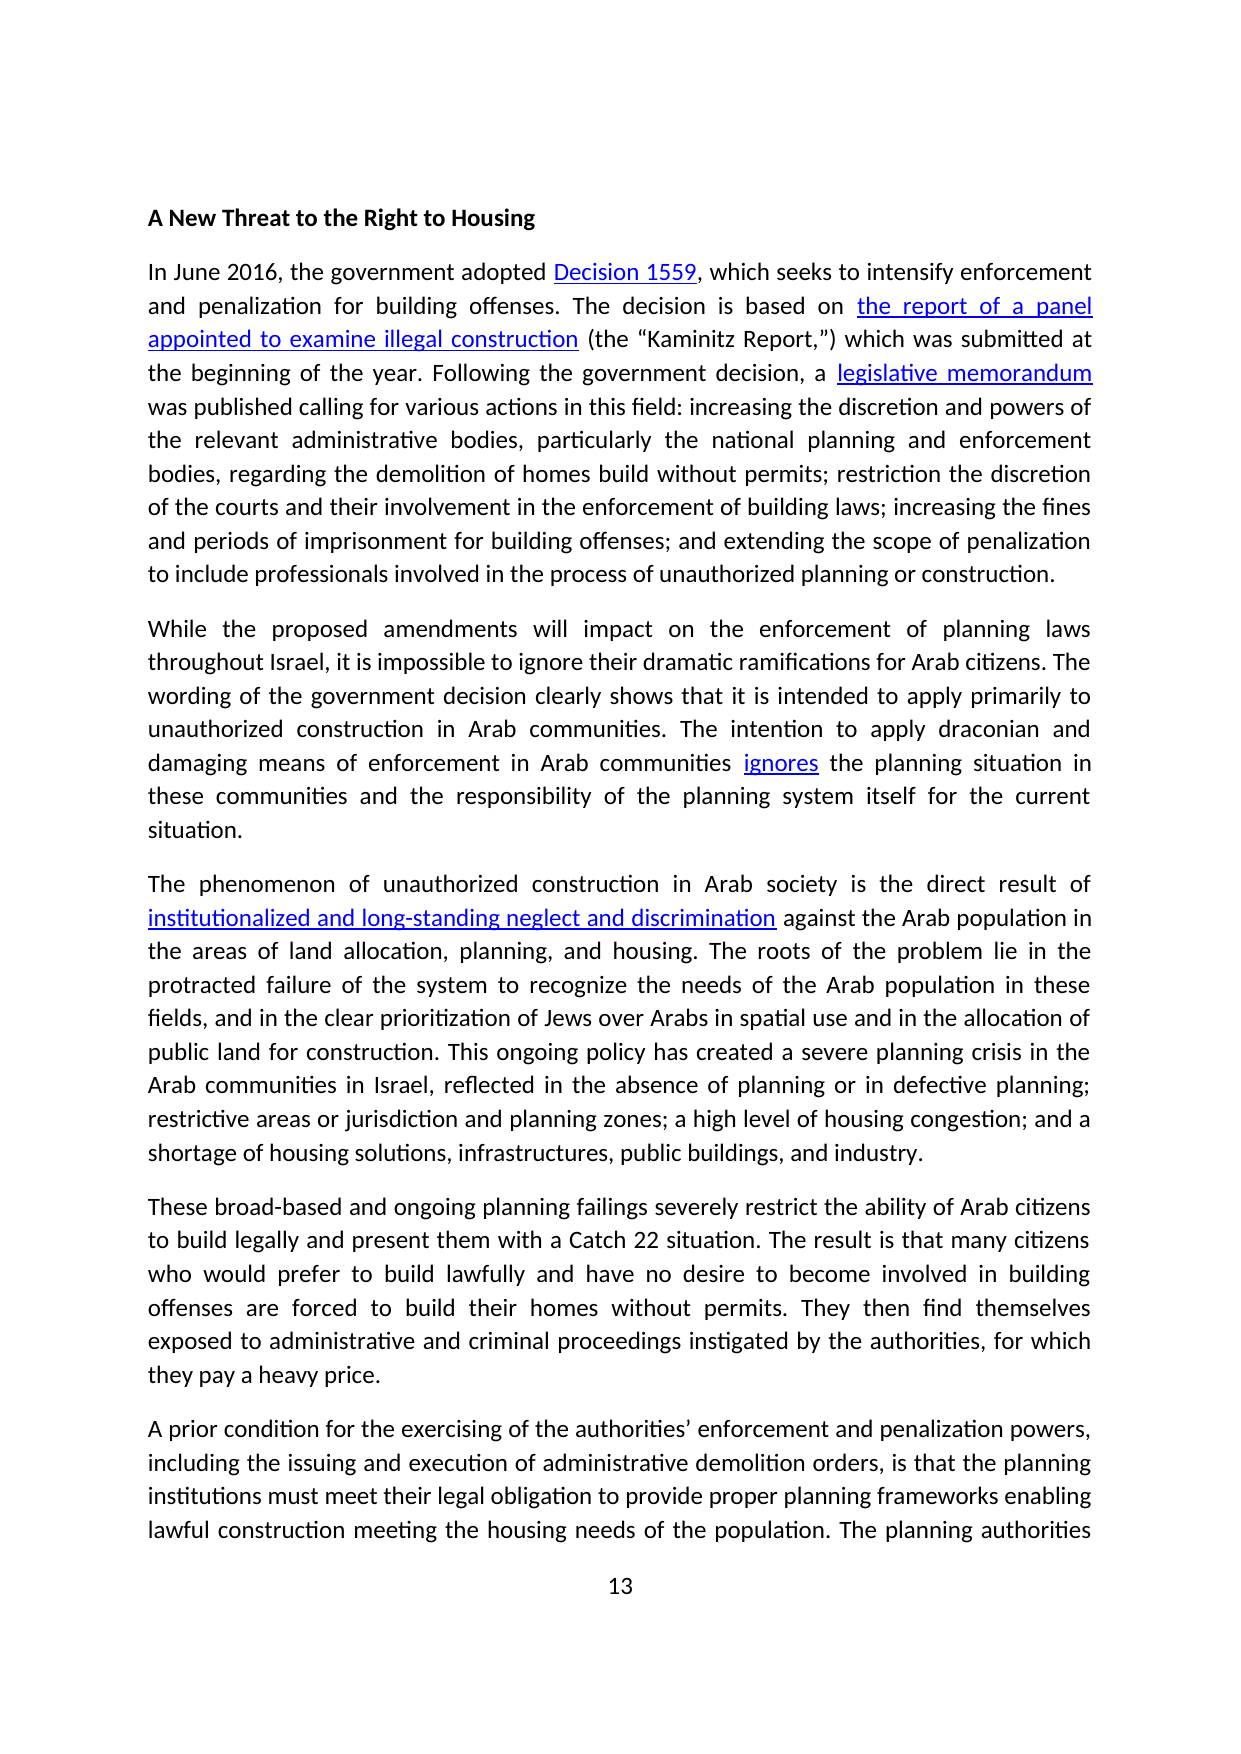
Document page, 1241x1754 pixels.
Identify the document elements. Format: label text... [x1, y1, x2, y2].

text While the proposed amendments will impact on the enforcement of planning laws throughout Israel, it is impossible to ignore their dramatic ramifications for Arab citizens. The wording of the government decision clearly shows that it is intended to apply primarily to unauthorized construction in Arab communities. The intention to apply draconian and damaging means of enforcement in Arab communities ignores the planning situation in these communities and the responsibility of the planning system itself for the current situation. [148, 613, 1092, 844]
text A New Threat to the Right to Housing [148, 202, 1092, 233]
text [148, 1413, 1092, 1544]
text These broad-based and ongoing planning failings severely restrict the ability of Arab citizens to build legally and present them with a Catch 22 situation. The result is that many citizens who would prefer to build lawfully and have no desire to become involved in building offenses are forced to build their homes without permits. They then find themselves exposed to administrative and criminal proceedings instigated by the authorities, for which they pay a heavy price. [148, 1191, 1092, 1389]
text The phenomenon of unauthorized construction in Arab society is the direct result of institutionalized and long-standing neglect and discrimination against the Arab population in the areas of land allocation, planning, and housing. The roots of the problem lie in the protracted failure of the system to recognize the needs of the Arab population in these fields, and in the clear prioritization of Jews over Arabs in spatial use and in the allocation of public land for construction. This ongoing policy has created a severe planning crisis in the Arab communities in Israel, reflected in the absence of planning or in defective planning; restrictive areas or jurisdiction and planning zones; a high level of housing congestion; and a shortage of housing solutions, infrastructures, public buildings, and industry. [148, 868, 1092, 1167]
text In June 2016, the government adopted Decision 1559, which seeks to intensify enforcement and penalization for building offenses. The decision is based on the report of a panel appointed to examine illegal construction (the “Kaminitz Report,”) which was submitted at the beginning of the year. Following the government decision, a legislative memorandum was published calling for various actions in this field: increasing the discretion and powers of the relevant administrative bodies, particularly the national planning and enforcement bodies, regarding the demolition of homes build without permits; restriction the discretion of the courts and their involvement in the enforcement of building laws; increasing the fines and periods of imprisonment for building offenses; and extending the scope of penalization to include professionals involved in the process of unauthorized planning or construction. [148, 256, 1092, 589]
